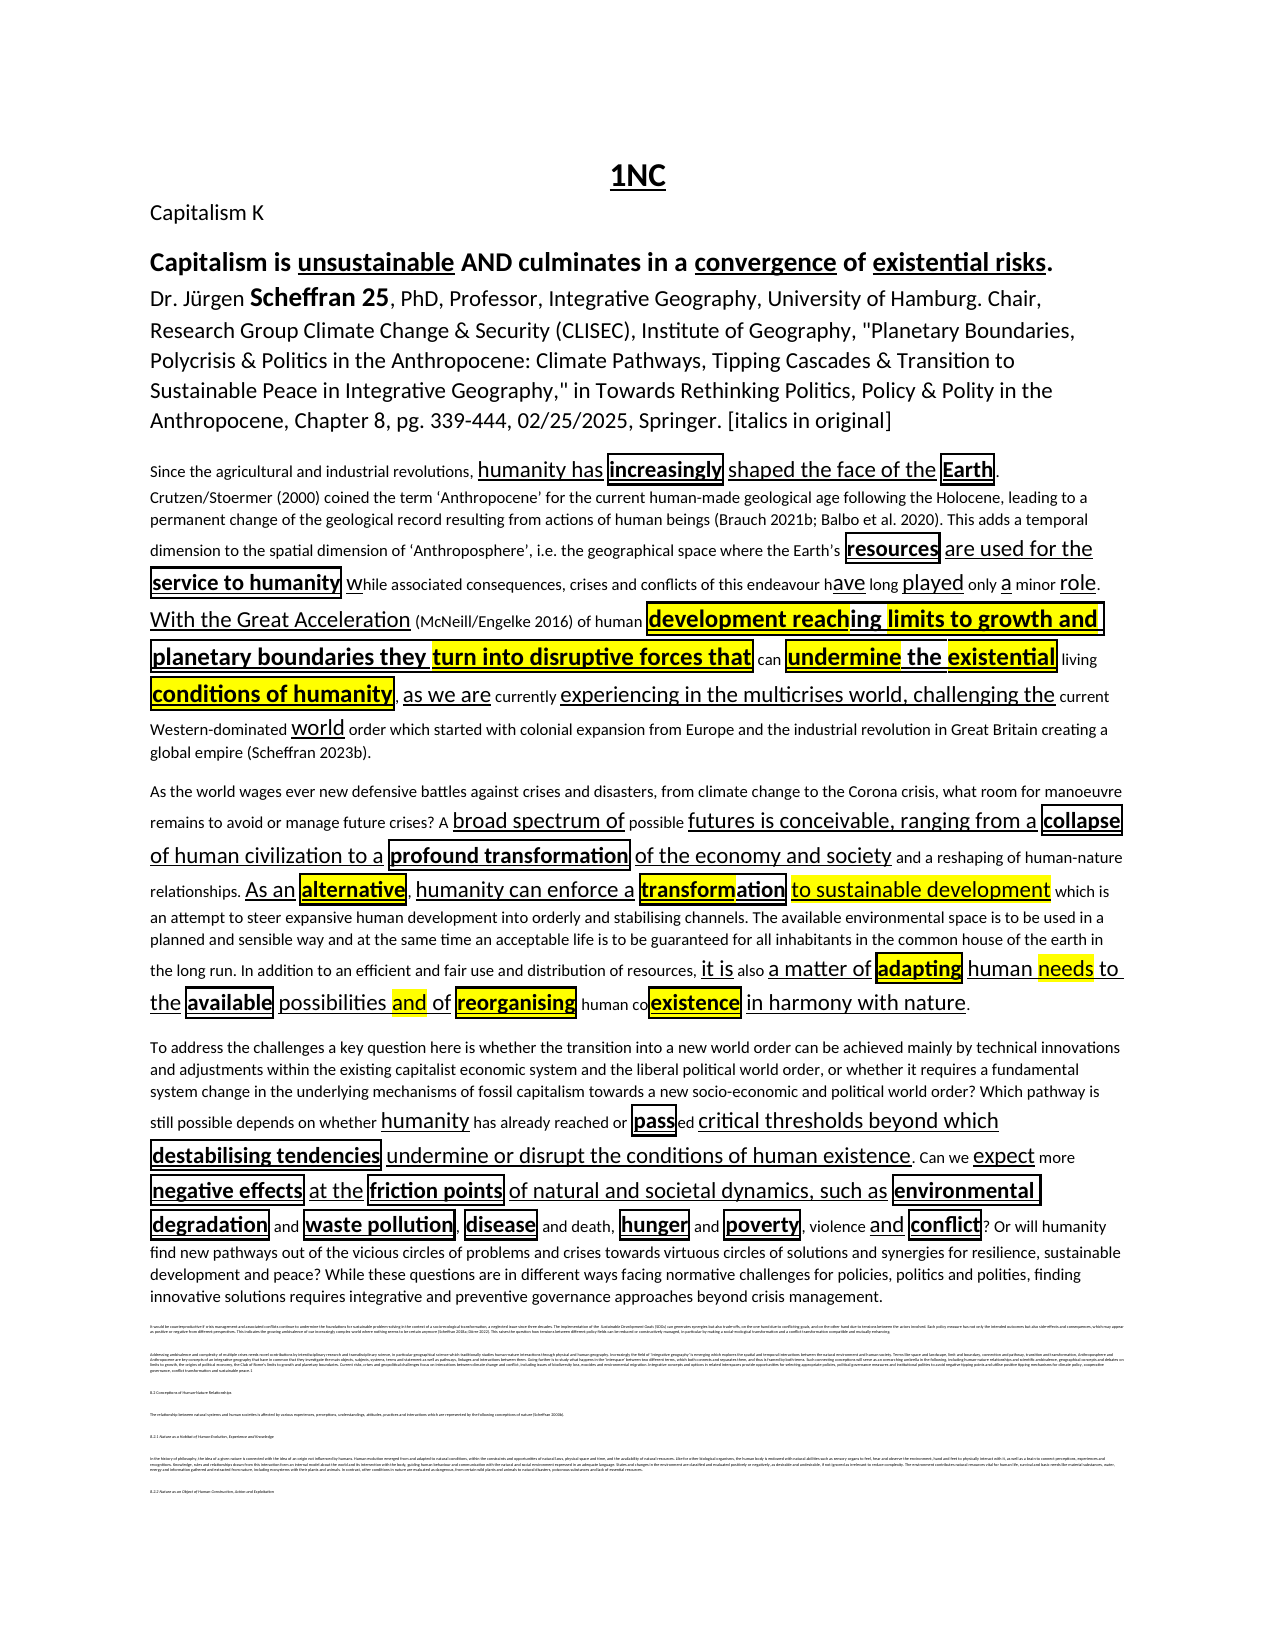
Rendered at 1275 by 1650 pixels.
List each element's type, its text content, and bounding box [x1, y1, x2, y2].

text Since the agricultural and industrial revolutions, humanity has increasingly shaped the face of the Earth. Crutzen/Stoermer (2000) coined the term ‘Anthropocene’ for the current human-made geological age following the Holocene, leading to a permanent change of the geological record resulting from actions of human beings (Brauch 2021b; Balbo et al. 2020). This adds a temporal dimension to the spatial dimension of ‘Anthroposphere’, i.e. the geographical space where the Earth’s resources are used for the service to humanity while associated consequences, crises and conflicts of this endeavour have long played only a minor role. With the Great Acceleration (McNeill/Engelke 2016) of human development reaching limits to growth and planetary boundaries they turn into disruptive forces that can undermine the existential living conditions of humanity, as we are currently experiencing in the multicrises world, challenging the current Western-dominated world order which started with colonial expansion from Europe and the industrial revolution in Great Britain creating a global empire (Scheffran 2023b). [150, 453, 1125, 763]
text Capitalism K [150, 198, 1125, 226]
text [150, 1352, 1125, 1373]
text As the world wages ever new defensive battles against crises and disasters, from climate change to the Corona crisis, what room for manoeuvre remains to avoid or manage future crises? A broad spectrum of possible futures is conceivable, ranging from a collapse of human civilization to a profound transformation of the economy and society and a reshaping of human-nature relationships. As an alternative, humanity can enforce a transformation to sustainable development which is an attempt to steer expansive human development into orderly and stabilising channels. The available environmental space is to be used in a planned and sensible way and at the same time an acceptable life is to be guaranteed for all inhabitants in the common house of the earth in the long run. In addition to an efficient and fair use and distribution of resources, it is also a matter of adapting human needs to the available possibilities and of reorganising human coexistence in harmony with nature. [150, 781, 1125, 1019]
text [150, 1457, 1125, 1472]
text Dr. Jürgen Scheffran 25, PhD, Professor, Integrative Geography, University of Hamburg. Chair, Research Group Climate Change & Security (CLISEC), Institute of Geography, "Planetary Boundaries, Polycrisis & Politics in the Anthropocene: Climate Pathways, Tipping Cascades & Transition to Sustainable Peace in Integrative Geography," in Towards Rethinking Politics, Policy & Polity in the Anthropocene, Chapter 8, pg. 339-444, 02/25/2025, Springer. [italics in original] [150, 281, 1125, 434]
subtitle 1NC [150, 154, 1125, 195]
text To address the challenges a key question here is whether the transition into a new world order can be achieved mainly by technical innovations and adjustments within the existing capitalist economic system and the liberal political world order, or whether it requires a fundamental system change in the underlying mechanisms of fossil capitalism towards a new socio-economic and political world order? Which pathway is still possible depends on whether humanity has already reached or passed critical thresholds beyond which destabilising tendencies undermine or disrupt the conditions of human existence. Can we expect more negative effects at the friction points of natural and societal dynamics, such as environmental degradation and waste pollution, disease and death, hunger and poverty, violence and conflict? Or will humanity find new pathways out of the vicious circles of problems and crises towards virtuous circles of solutions and synergies for resilience, sustainable development and peace? While these questions are in different ways facing normative challenges for policies, politics and polities, finding innovative solutions requires integrative and preventive governance approaches beyond crisis management. [150, 1038, 1125, 1306]
subtitle Capitalism is unsustainable AND culminates in a convergence of existential risks. [150, 245, 1125, 278]
